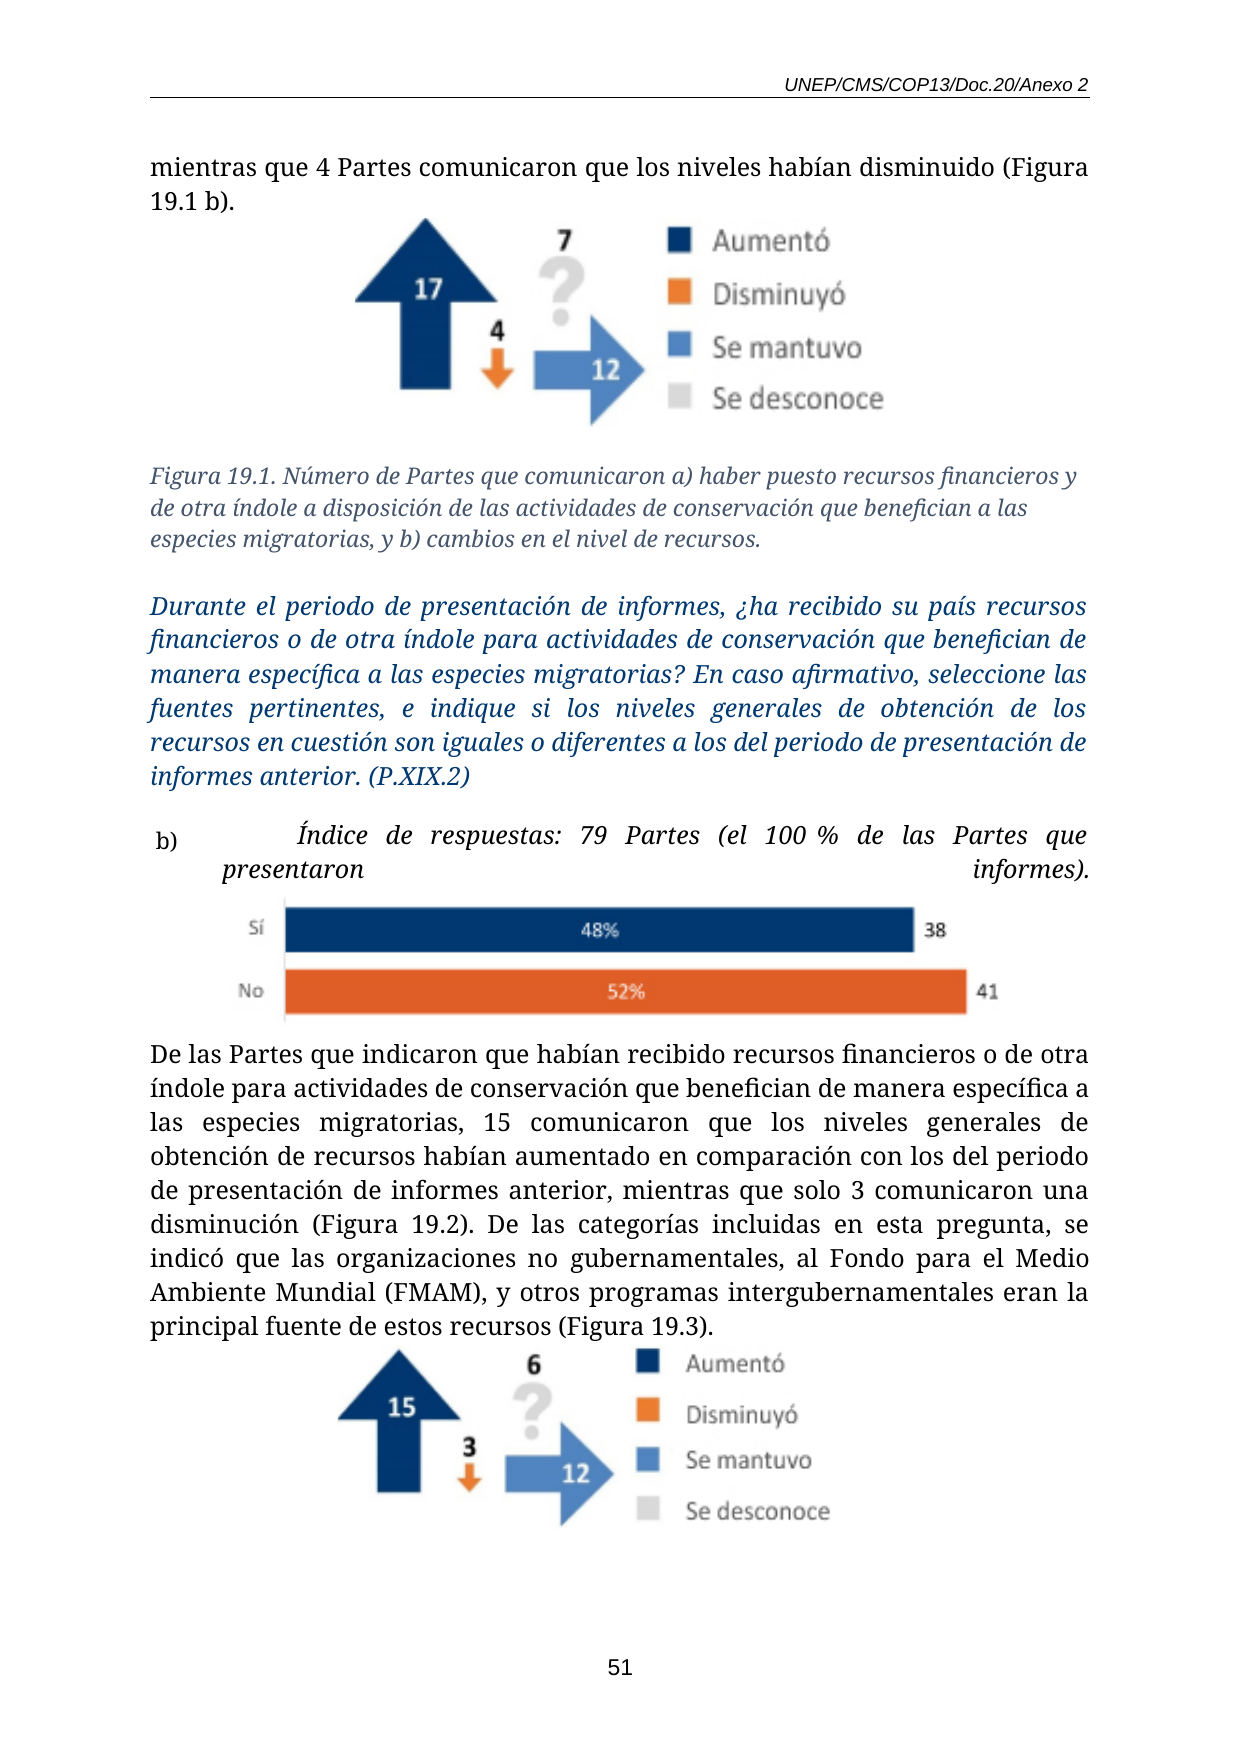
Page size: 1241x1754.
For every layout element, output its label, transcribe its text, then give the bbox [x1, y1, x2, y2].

text Figura 19.1. Número de Partes que comunicaron a) haber puesto recursos financieros y de otra índole a disposición de las actividades de conservación que benefician a las especies migratorias, y b) cambios en el nivel de recursos. [150, 460, 1090, 554]
picture [337, 1345, 832, 1530]
text Durante el periodo de presentación de informes, ¿ha recibido su país recursos financieros o de otra índole para actividades de conservación que benefician de manera específica a las especies migratorias? En caso afirmativo, seleccione las fuentes pertinentes, e indique si los niveles generales de obtención de los recursos en cuestión son iguales o diferentes a los del periodo de presentación de informes anterior. (P.XIX.2) [150, 588, 1090, 792]
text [150, 150, 1090, 218]
text Índice de respuestas: 79 Partes (el 100 % de las Partes que presentaron informes). [150, 818, 1090, 1036]
picture [354, 218, 886, 429]
text De las Partes que indicaron que habían recibido recursos financieros o de otra índole para actividades de conservación que benefician de manera específica a las especies migratorias, 15 comunicaron que los niveles generales de obtención de recursos habían aumentado en comparación con los del periodo de presentación de informes anterior, mientras que solo 3 comunicaron una disminución (Figura 19.2). De las categorías incluidas en esta pregunta, se indicó que las organizaciones no gubernamentales, al Fondo para el Medio Ambiente Mundial (FMAM), y otros programas intergubernamentales eran la principal fuente de estos recursos (Figura 19.3). [150, 1036, 1090, 1343]
